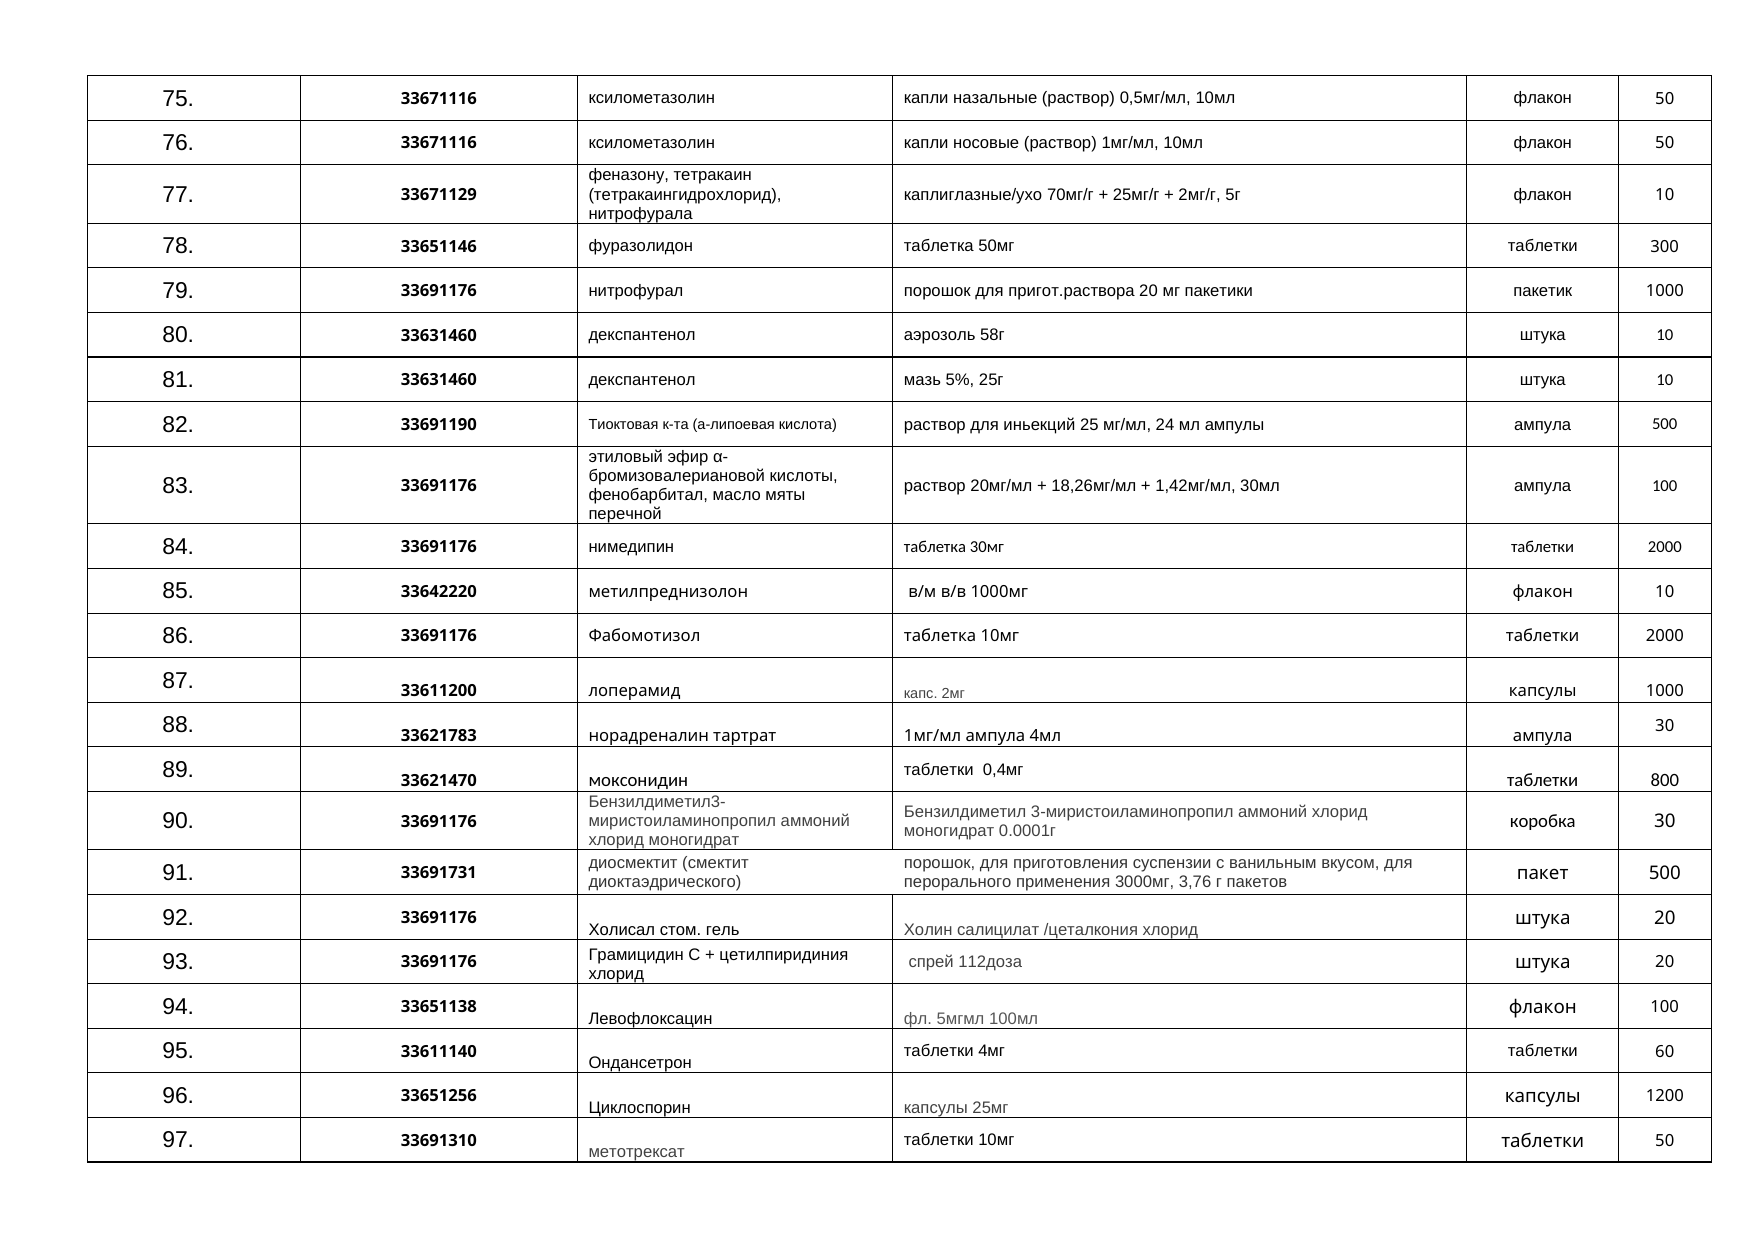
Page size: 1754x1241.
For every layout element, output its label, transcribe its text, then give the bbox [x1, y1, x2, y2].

table_cell Грамицидин С + цетилпиридиния хлорид [578, 940, 892, 983]
table_cell декспантенол [578, 358, 892, 401]
table_cell ампула [1467, 402, 1618, 446]
table_cell 33651256 [301, 1073, 577, 1117]
table_cell 800 [1619, 747, 1711, 791]
table_cell фуразолидон [578, 224, 892, 267]
table_cell таблетка 50мг [893, 224, 1466, 267]
table_cell 1200 [1619, 1073, 1711, 1117]
table_cell штука [1467, 940, 1618, 983]
table_cell 33631460 [301, 358, 577, 401]
table_cell Бензилдиметил 3-миристоиламинопропил аммоний хлорид моногидрат 0.0001г [893, 792, 1466, 849]
table_cell 33651138 [301, 984, 577, 1028]
table_cell Тиоктовая к-та (a-липоевая кислота) [578, 402, 892, 446]
table_cell раствор для иньекций 25 мг/мл, 24 мл ампулы [893, 402, 1466, 446]
table_cell флакон [1467, 121, 1618, 164]
table_cell штука [1467, 358, 1618, 401]
table_cell 33651146 [301, 224, 577, 267]
table_cell [88, 747, 300, 791]
table_cell 33621783 [301, 703, 577, 746]
table_cell 33691731 [301, 850, 577, 894]
table_cell 33631460 [301, 313, 577, 356]
table_cell 33691176 [301, 524, 577, 568]
table_cell флакон [1467, 984, 1618, 1028]
table_cell 33671129 [301, 165, 577, 223]
table_cell таблетка 10мг [893, 614, 1466, 657]
table_cell 33621470 [301, 747, 577, 791]
table_cell капсулы [1467, 1073, 1618, 1117]
table_cell Фабомотизол [578, 614, 892, 657]
table_cell 30 [1619, 792, 1711, 849]
table_cell феназону, тетракаин (тетракаингидрохлорид), нитрофурала [578, 165, 892, 223]
table_cell 10 [1619, 569, 1711, 612]
table_cell [88, 792, 300, 849]
table_cell 500 [1619, 850, 1711, 894]
table_cell спрей 112доза [893, 940, 1466, 983]
table_cell 33671116 [301, 76, 577, 119]
table_cell таблетки [1467, 1118, 1618, 1161]
table_cell каплиглазные/ухо 70мг/г + 25мг/г + 2мг/г, 5г [893, 165, 1466, 223]
table_cell [88, 1073, 300, 1117]
table_cell аэрозоль 58г [893, 313, 1466, 356]
table_cell 100 [1619, 447, 1711, 523]
table_cell моксонидин [578, 747, 892, 791]
table_cell 1000 [1619, 268, 1711, 312]
table_cell ампула [1467, 703, 1618, 746]
table_cell [88, 224, 300, 267]
table_cell 33691176 [301, 268, 577, 312]
table_cell штука [1467, 895, 1618, 938]
table_cell 33691176 [301, 447, 577, 523]
table_cell 2000 [1619, 524, 1711, 568]
table_cell [88, 940, 300, 983]
table_cell 30 [1619, 703, 1711, 746]
table_cell коробка [1467, 792, 1618, 849]
table_cell диосмектит (смектит диоктаэдрического) [578, 850, 892, 894]
table_cell 1мг/мл ампула 4мл [893, 703, 1466, 746]
table_cell таблетка 30мг [893, 524, 1466, 568]
table_cell ксилометазолин [578, 76, 892, 119]
table_cell в/м в/в 1000мг [893, 569, 1466, 612]
table_cell 50 [1619, 121, 1711, 164]
table_cell [88, 76, 300, 119]
table_cell [88, 524, 300, 568]
table_cell [88, 850, 300, 894]
table_cell 33671116 [301, 121, 577, 164]
table_cell Холин салицилат /цеталкония хлорид [893, 895, 1466, 938]
table_cell 33611200 [301, 658, 577, 702]
table_cell [88, 268, 300, 312]
table_cell таблетки 0,4мг [893, 747, 1466, 791]
table_cell 60 [1619, 1029, 1711, 1072]
table_cell [88, 984, 300, 1028]
table_cell таблетки [1467, 1029, 1618, 1072]
table_cell [88, 358, 300, 401]
table_cell лоперамид [578, 658, 892, 702]
table_cell таблетки [1467, 614, 1618, 657]
table_cell [88, 165, 300, 223]
table_cell таблетки [1467, 524, 1618, 568]
table_cell [88, 658, 300, 702]
table_cell [88, 895, 300, 938]
table_cell 33691190 [301, 402, 577, 446]
table_cell 50 [1619, 1118, 1711, 1161]
table_cell [88, 569, 300, 612]
table_cell 20 [1619, 940, 1711, 983]
table_cell 10 [1619, 313, 1711, 356]
table_cell 20 [1619, 895, 1711, 938]
table_cell пакет [1467, 850, 1618, 894]
table_cell метилпреднизолон [578, 569, 892, 612]
table_cell таблетки 10мг [893, 1118, 1466, 1161]
table_cell 33691176 [301, 792, 577, 849]
table_cell [88, 1118, 300, 1161]
table_cell [88, 402, 300, 446]
table_cell порошок для пригот.раствора 20 мг пакетики [893, 268, 1466, 312]
table_cell фл. 5мгмл 100мл [893, 984, 1466, 1028]
table_cell [88, 313, 300, 356]
table_cell ампула [1467, 447, 1618, 523]
table_cell 1000 [1619, 658, 1711, 702]
table_cell Бензилдиметил3-миристоиламинопропил аммоний хлорид моногидрат [578, 792, 892, 849]
table_cell 33691176 [301, 614, 577, 657]
table_cell 33691176 [301, 895, 577, 938]
table_cell 33691176 [301, 940, 577, 983]
table_cell Холисал стом. гель [578, 895, 892, 938]
table_cell флакон [1467, 76, 1618, 119]
table_cell таблетки [1467, 747, 1618, 791]
table_cell пакетик [1467, 268, 1618, 312]
table_cell 10 [1619, 165, 1711, 223]
table_cell порошок, для приготовления суспензии с ванильным вкусом, для перорального применения 3000мг, 3,76 г пакетов [893, 850, 1466, 894]
table_cell декспантенол [578, 313, 892, 356]
table_cell ксилометазолин [578, 121, 892, 164]
table_cell флакон [1467, 569, 1618, 612]
table_cell 50 [1619, 76, 1711, 119]
table_cell нимедипин [578, 524, 892, 568]
table_cell капсулы [1467, 658, 1618, 702]
table_cell мазь 5%, 25г [893, 358, 1466, 401]
table_cell нитрофурал [578, 268, 892, 312]
table_cell метотрексат [578, 1118, 892, 1161]
table_cell [88, 1029, 300, 1072]
table_cell капли носовые (раствор) 1мг/мл, 10мл [893, 121, 1466, 164]
table_cell [88, 703, 300, 746]
table_cell 33642220 [301, 569, 577, 612]
table_cell капс. 2мг [893, 658, 1466, 702]
table_cell Ондансетрон [578, 1029, 892, 1072]
table_cell 33611140 [301, 1029, 577, 1072]
table_cell [88, 614, 300, 657]
table_cell норадреналин тартрат [578, 703, 892, 746]
table_cell 2000 [1619, 614, 1711, 657]
table_cell таблетки [1467, 224, 1618, 267]
table_cell флакон [1467, 165, 1618, 223]
table_cell капли назальные (раствор) 0,5мг/мл, 10мл [893, 76, 1466, 119]
table_cell капсулы 25мг [893, 1073, 1466, 1117]
table_cell 500 [1619, 402, 1711, 446]
table_cell таблетки 4мг [893, 1029, 1466, 1072]
table_cell этиловый эфир α-бромизовалериановой кислоты, фенобарбитал, масло мяты перечной [578, 447, 892, 523]
table_cell [88, 121, 300, 164]
table_cell штука [1467, 313, 1618, 356]
table_cell 33691310 [301, 1118, 577, 1161]
table_cell Циклоспорин [578, 1073, 892, 1117]
table_cell 300 [1619, 224, 1711, 267]
table_cell 10 [1619, 358, 1711, 401]
table_cell 100 [1619, 984, 1711, 1028]
table_cell Левофлоксацин [578, 984, 892, 1028]
table_cell раствор 20мг/мл + 18,26мг/мл + 1,42мг/мл, 30мл [893, 447, 1466, 523]
table_cell [88, 447, 300, 523]
